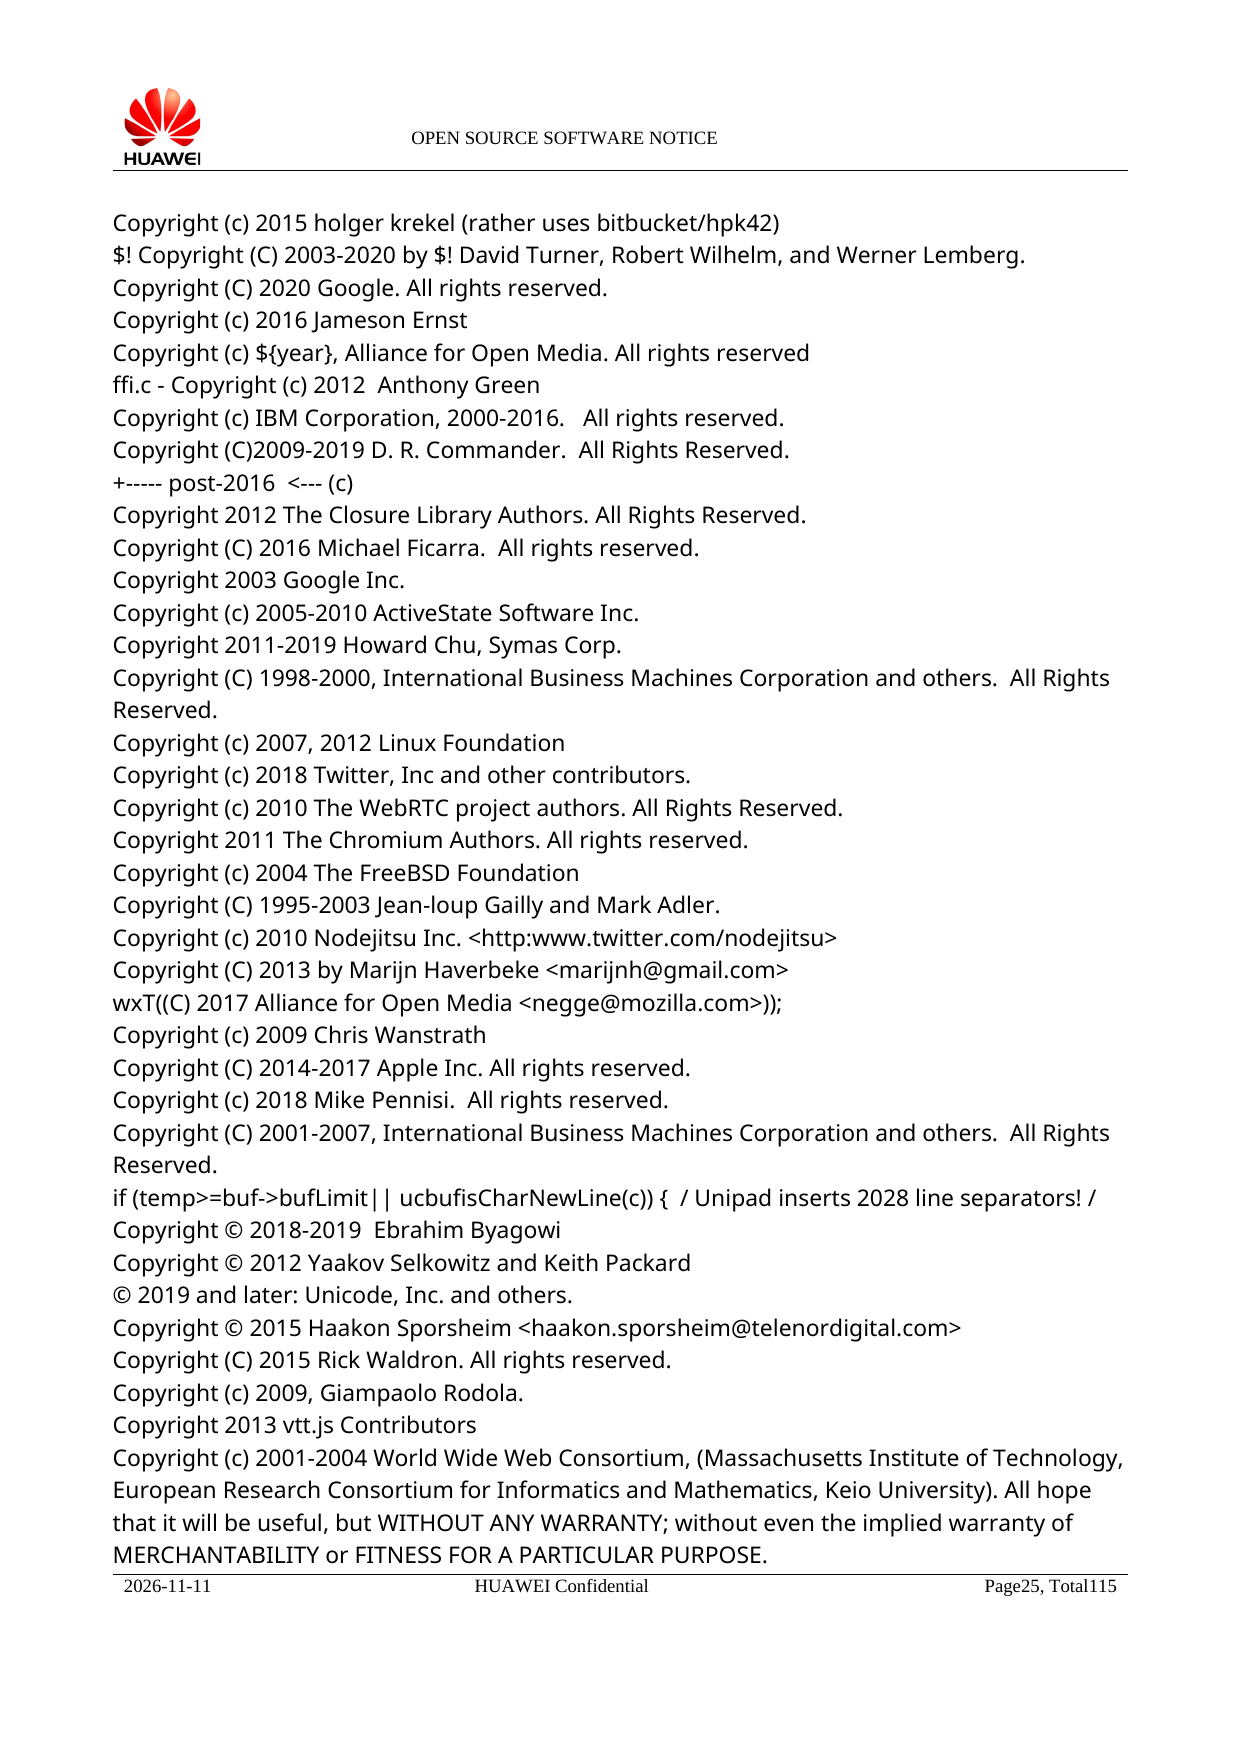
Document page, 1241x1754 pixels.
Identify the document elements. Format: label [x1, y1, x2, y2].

picture [124, 88, 201, 165]
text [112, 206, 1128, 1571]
